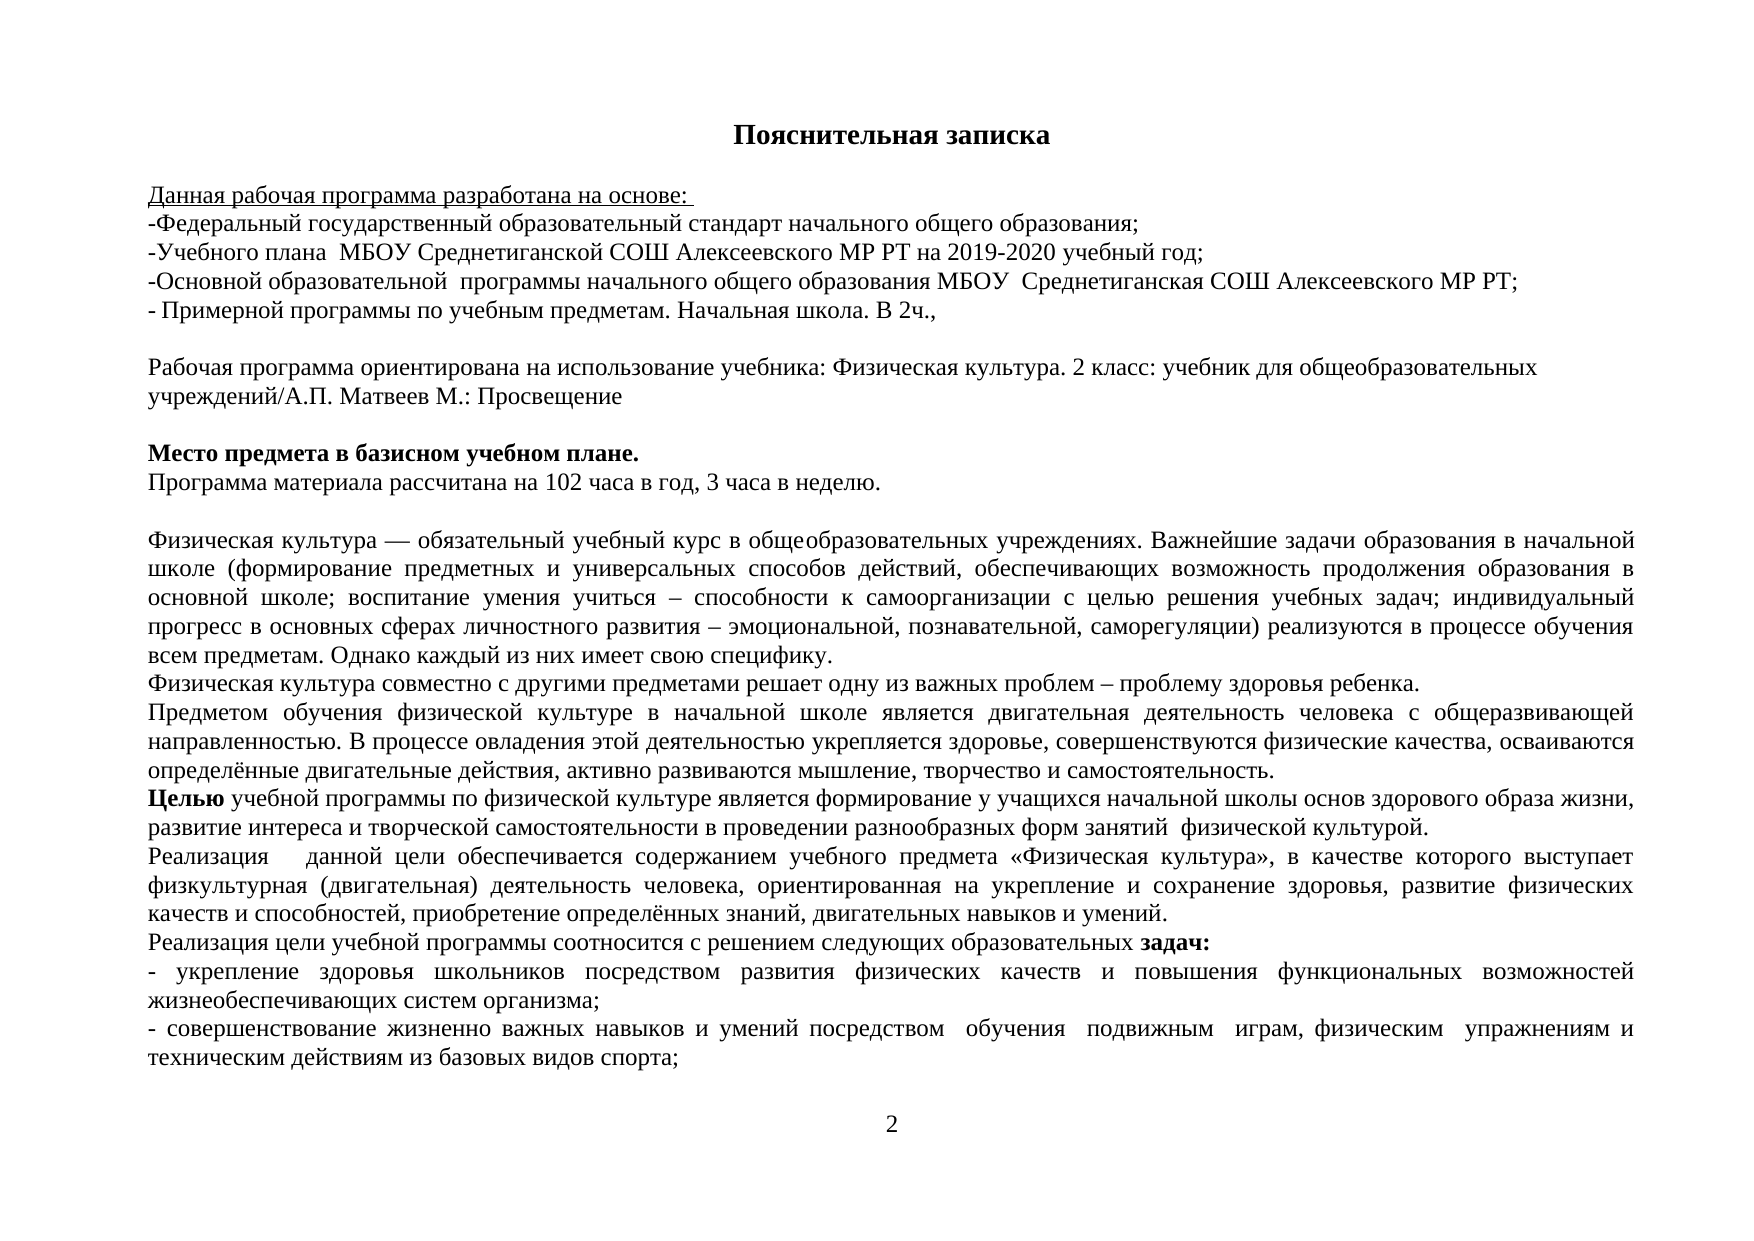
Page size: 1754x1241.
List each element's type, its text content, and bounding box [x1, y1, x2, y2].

text Физическая культура — обязательный учебный курс в общеобразовательных учреждениях. Важнейшие задачи образования в начальной школе (формирование предметных и универсальных способов действий, обеспечивающих возможность продолжения образования в основной школе; воспитание умения учиться – способности к самоорганизации с целью решения учебных задач; индивидуальный прогресс в основных сферах личностного развития – эмоциональной, познавательной, саморегуляции) реализуются в процессе обучения всем предметам. Однако каждый из них имеет свою специфику. [148, 525, 1636, 668]
text - совершенствование жизненно важных навыков и умений посредством обучения подвижным играм, физическим упражнениям и техническим действиям из базовых видов спорта; [148, 1013, 1636, 1071]
text - укрепление здоровья школьников посредством развития физических качеств и повышения функциональных возможностей жизнеобеспечивающих систем организма; [148, 956, 1636, 1013]
text Рабочая программа ориентирована на использование учебника: Физическая культура. 2 класс: учебник для общеобразовательных учреждений/А.П. Матвеев М.: Просвещение [148, 352, 1636, 410]
text -Учебного плана МБОУ Среднетиганской СОШ Алексеевского МР РТ на 2019-2020 учебный год; [148, 237, 1636, 266]
text Пояснительная записка [148, 117, 1636, 151]
text Реализация цели учебной программы соотносится с решением следующих образовательных задач: [148, 927, 1636, 956]
text Программа материала рассчитана на 102 часа в год, 3 часа в неделю. [148, 467, 1636, 496]
text Данная рабочая программа разработана на основе: [148, 180, 1636, 208]
text Реализация данной цели обеспечивается содержанием учебного предмета «Физическая культура», в качестве которого выступает физкультурная (двигательная) деятельность человека, ориентированная на укрепление и сохранение здоровья, развитие физических качеств и способностей, приобретение определённых знаний, двигательных навыков и умений. [148, 841, 1636, 927]
text Целью учебной программы по физической культуре является формирование у учащихся начальной школы основ здорового образа жизни, развитие интереса и творческой самостоятельности в проведении разнообразных форм занятий физической культурой. [148, 783, 1636, 841]
text Место предмета в базисном учебном плане. [148, 438, 1636, 467]
text -Федеральный государственный образовательный стандарт начального общего образования; [148, 208, 1636, 237]
text - Примерной программы по учебным предметам. Начальная школа. В 2ч., [148, 295, 1636, 323]
text Предметом обучения физической культуре в начальной школе является двигательная деятельность человека с общеразвивающей направленностью. В процессе овладения этой деятельностью укрепляется здоровье, совершенствуются физические качества, осваиваются определённые двигательные действия, активно развиваются мышление, творчество и самостоятельность. [148, 697, 1636, 783]
text Физическая культура совместно с другими предметами решает одну из важных проблем – проблему здоровья ребенка. [148, 668, 1636, 697]
text -Основной образовательной программы начального общего образования МБОУ Среднетиганская СОШ Алексеевского МР РТ; [148, 266, 1636, 295]
